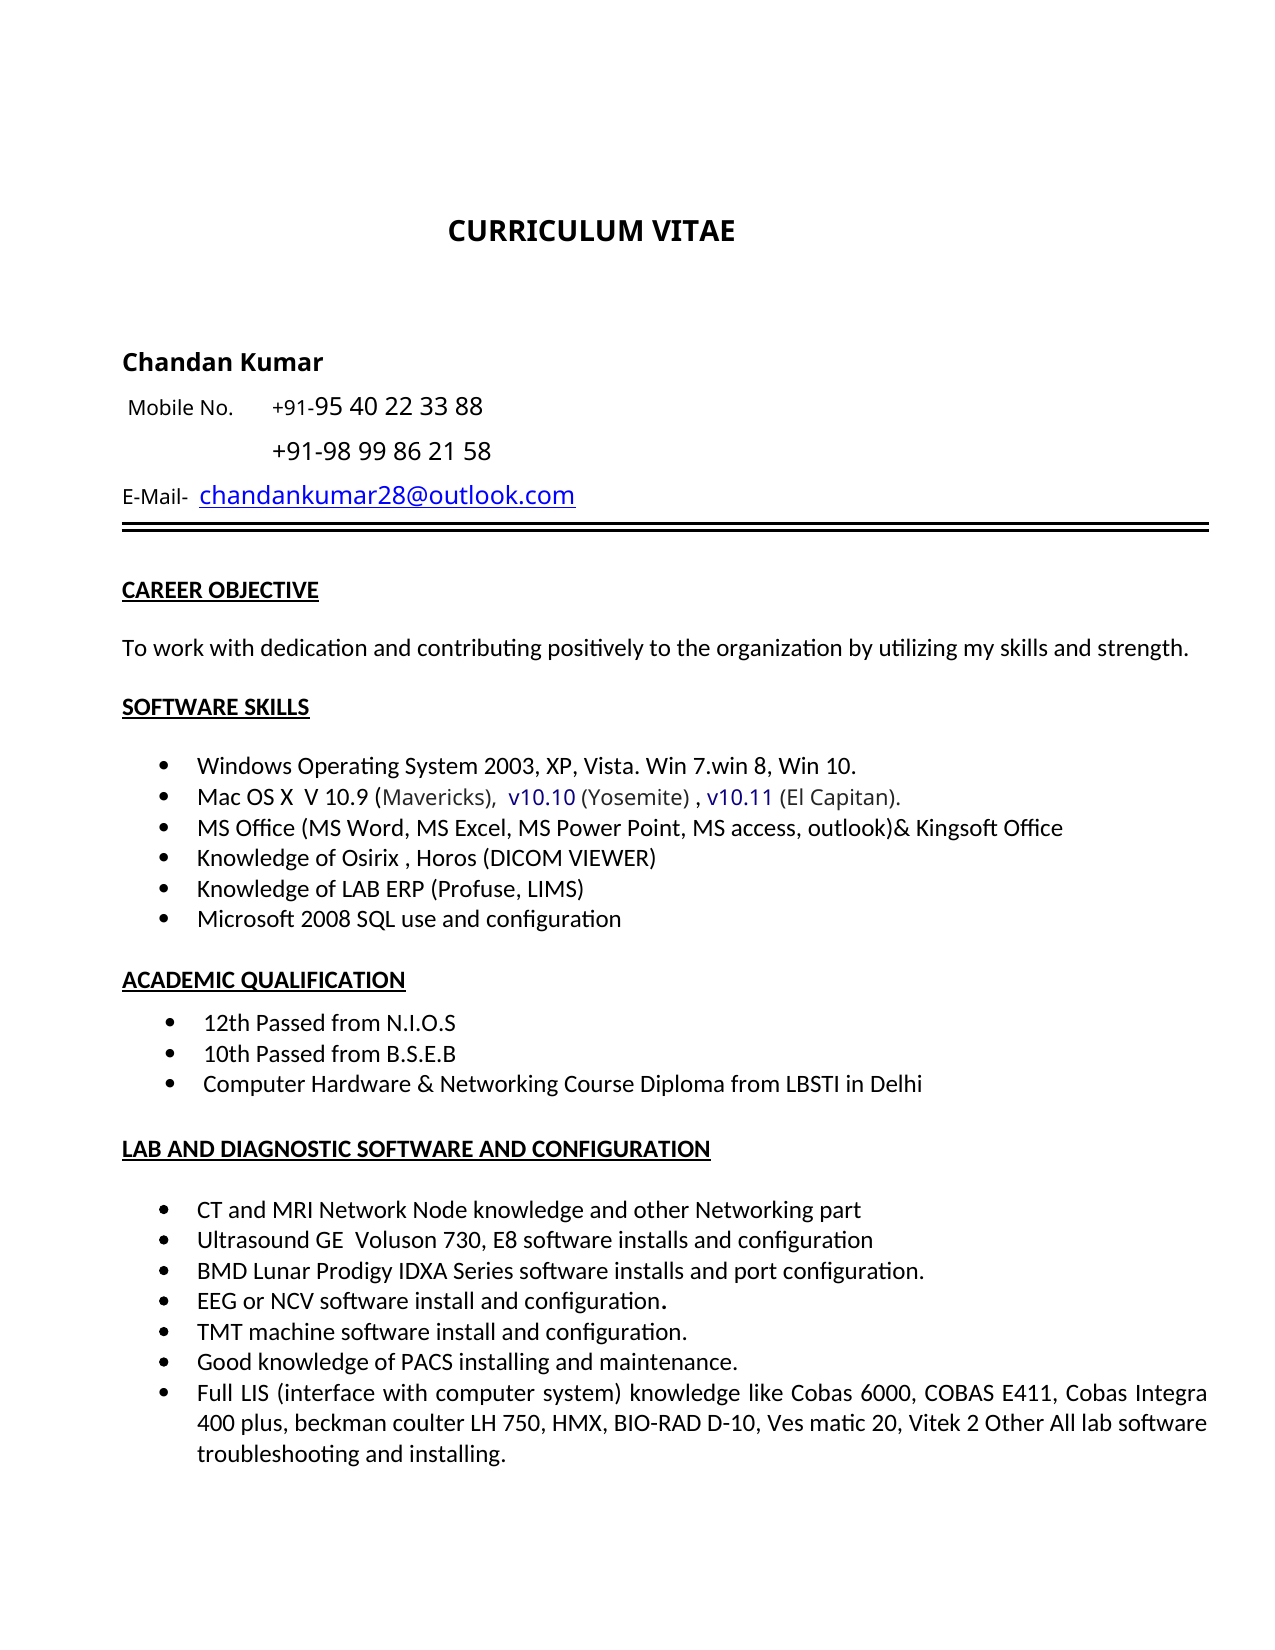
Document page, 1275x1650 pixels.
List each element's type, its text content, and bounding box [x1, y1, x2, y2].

list TMT machine software install and configuration. [159, 1316, 1209, 1347]
title LAB AND DIAGNOSTIC SOFTWARE AND CONFIGURATION [122, 1133, 1209, 1163]
list Knowledge of LAB ERP (Profuse, LIMS) [159, 873, 1209, 903]
list MS Office (MS Word, MS Excel, MS Power Point, MS access, outlook)& Kingsoft Office [159, 812, 1209, 842]
list 12th Passed from N.I.O.S [166, 1007, 1209, 1038]
text CURRICULUM VITAE [122, 211, 1209, 250]
list 10th Passed from B.S.E.B [166, 1038, 1209, 1068]
text E-Mail- chandankumar28@outlook.com [122, 478, 1209, 512]
text +91-98 99 86 21 58 [197, 433, 1209, 467]
list Microsoft 2008 SQL use and configuration [159, 903, 1209, 934]
list EEG or NCV software install and configuration. [159, 1286, 1209, 1316]
list Ultrasound GE Voluson 730, E8 software installs and configuration [159, 1224, 1209, 1255]
list Mac OS X V 10.9 (Mavericks), v10.10 (Yosemite) , v10.11 (El Capitan). [159, 781, 1209, 812]
subtitle CAREER OBJECTIVE [122, 574, 1209, 604]
list CT and MRI Network Node knowledge and other Networking part [159, 1194, 1209, 1224]
text Chandan Kumar [122, 344, 1209, 378]
list Knowledge of Osirix , Horos (DICOM VIEWER) [159, 842, 1209, 873]
list Full LIS (interface with computer system) knowledge like Cobas 6000, COBAS E411, Cobas Integra 400 plus, beckman coulter LH 750, HMX, BIO-RAD D-10, Ves matic 20, Vitek 2 Other All lab software troubleshooting and installing. [159, 1377, 1209, 1469]
text To work with dedication and contributing positively to the organization by utilizing my skills and strength. [122, 633, 1209, 662]
list Computer Hardware & Networking Course Diploma from LBSTI in Delhi [166, 1068, 1209, 1099]
subtitle SOFTWARE SKILLS [122, 691, 1209, 722]
text ACADEMIC QUALIFICATION [122, 964, 1209, 995]
list Windows Operating System 2003, XP, Vista. Win 7.win 8, Win 10. [159, 751, 1209, 781]
list Good knowledge of PACS installing and maintenance. [159, 1347, 1209, 1377]
list BMD Lunar Prodigy IDXA Series software installs and port configuration. [159, 1255, 1209, 1286]
text Mobile No. +91-95 40 22 33 88 [122, 389, 1209, 423]
